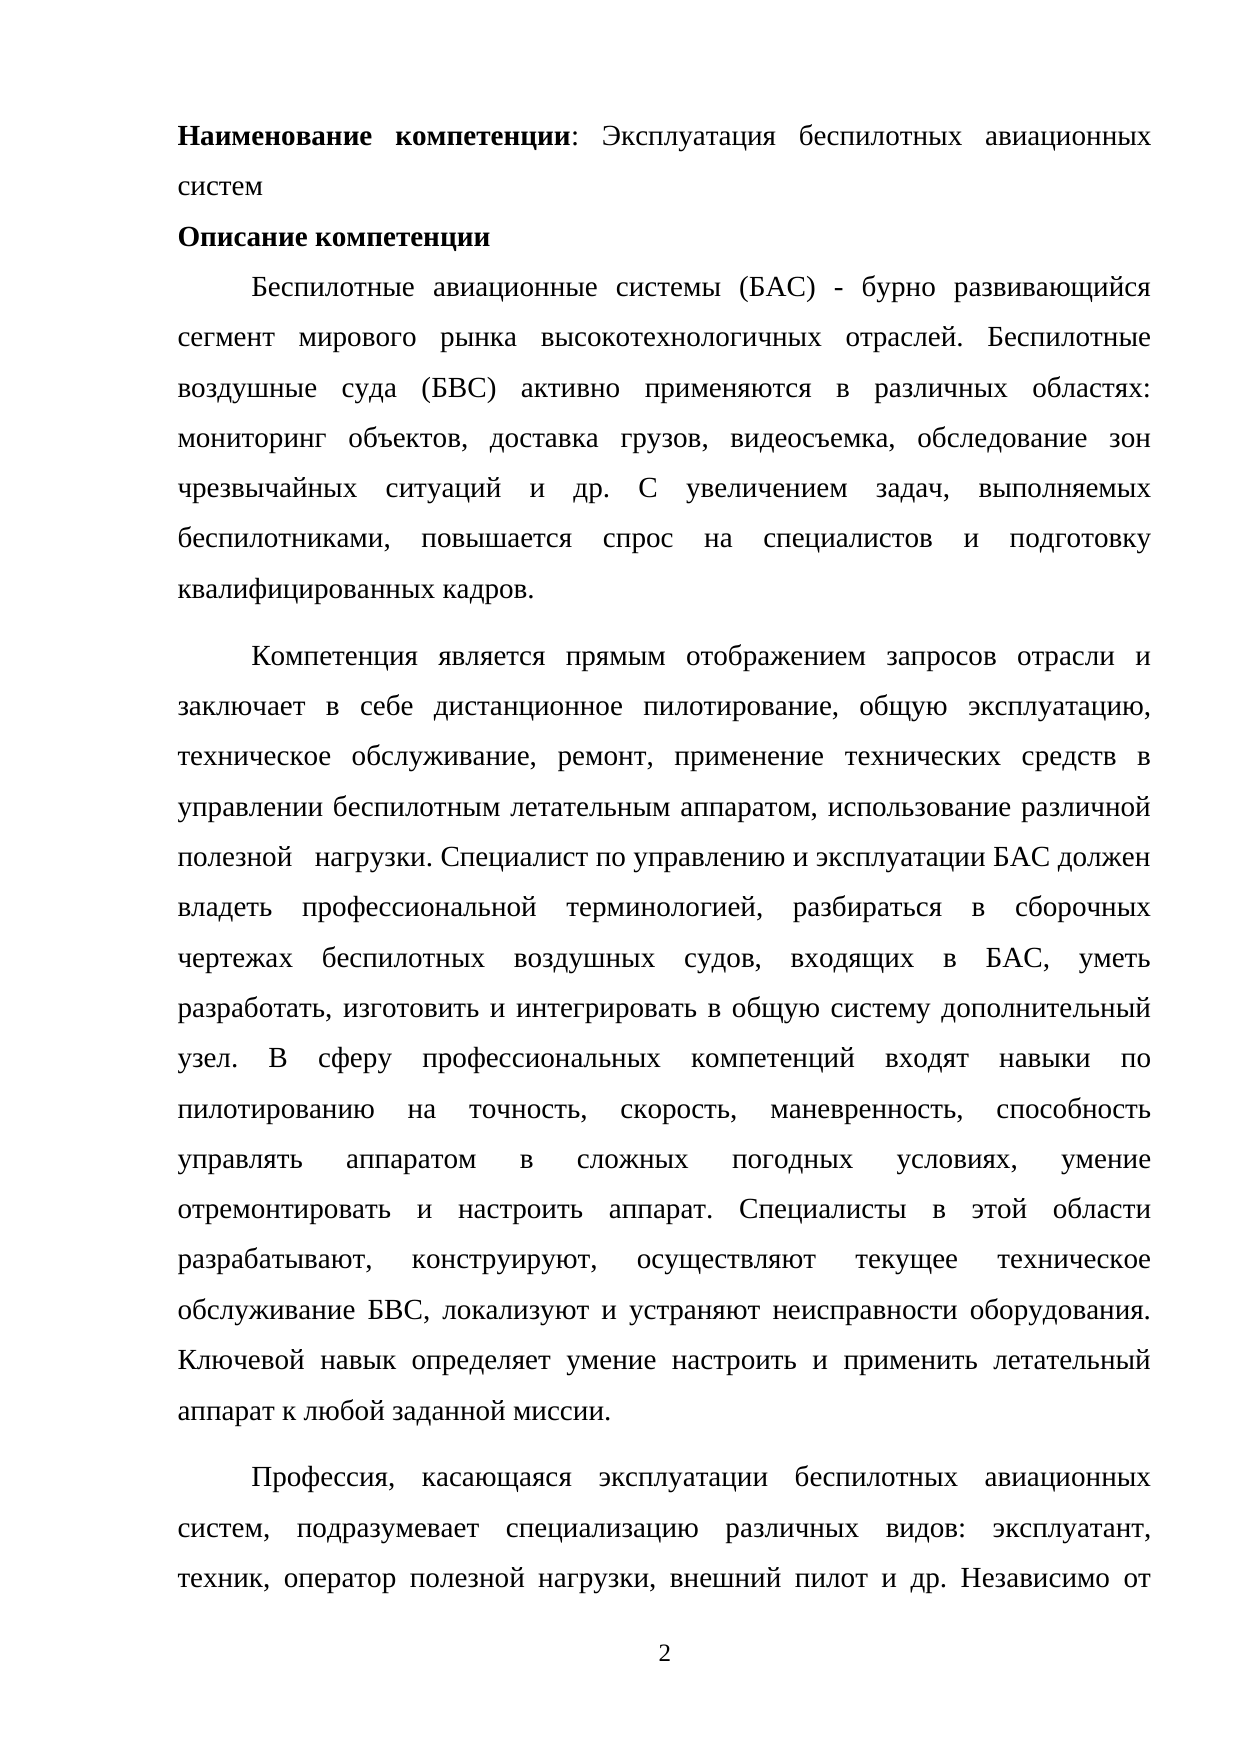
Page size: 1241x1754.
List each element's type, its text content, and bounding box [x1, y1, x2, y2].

text Описание компетенции [177, 219, 1152, 252]
text Компетенция является прямым отображением запросов отрасли и заключает в себе дистанционное пилотирование, общую эксплуатацию, техническое обслуживание, ремонт, применение технических средств в управлении беспилотным летательным аппаратом, использование различной полезной нагрузки. Специалист по управлению и эксплуатации БАС должен владеть профессиональной терминологией, разбираться в сборочных чертежах беспилотных воздушных судов, входящих в БАС, уметь разработать, изготовить и интегрировать в общую систему дополнительный узел. В сферу профессиональных компетенций входят навыки по пилотированию на точность, скорость, маневренность, способность управлять аппаратом в сложных погодных условиях, умение отремонтировать и настроить аппарат. Специалисты в этой области разрабатывают, конструируют, осуществляют текущее техническое обслуживание БВС, локализуют и устраняют неисправности оборудования. Ключевой навык определяет умение настроить и применить летательный аппарат к любой заданной миссии. [177, 638, 1152, 1426]
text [177, 1459, 1152, 1594]
text Наименование компетенции: Эксплуатация беспилотных авиационных систем [177, 118, 1152, 202]
text Беспилотные авиационные системы (БАС) - бурно развивающийся сегмент мирового рынка высокотехнологичных отраслей. Беспилотные воздушные суда (БВС) активно применяются в различных областях: мониторинг объектов, доставка грузов, видеосъемка, обследование зон чрезвычайных ситуаций и др. С увеличением задач, выполняемых беспилотниками, повышается спрос на специалистов и подготовку квалифицированных кадров. [177, 269, 1152, 604]
